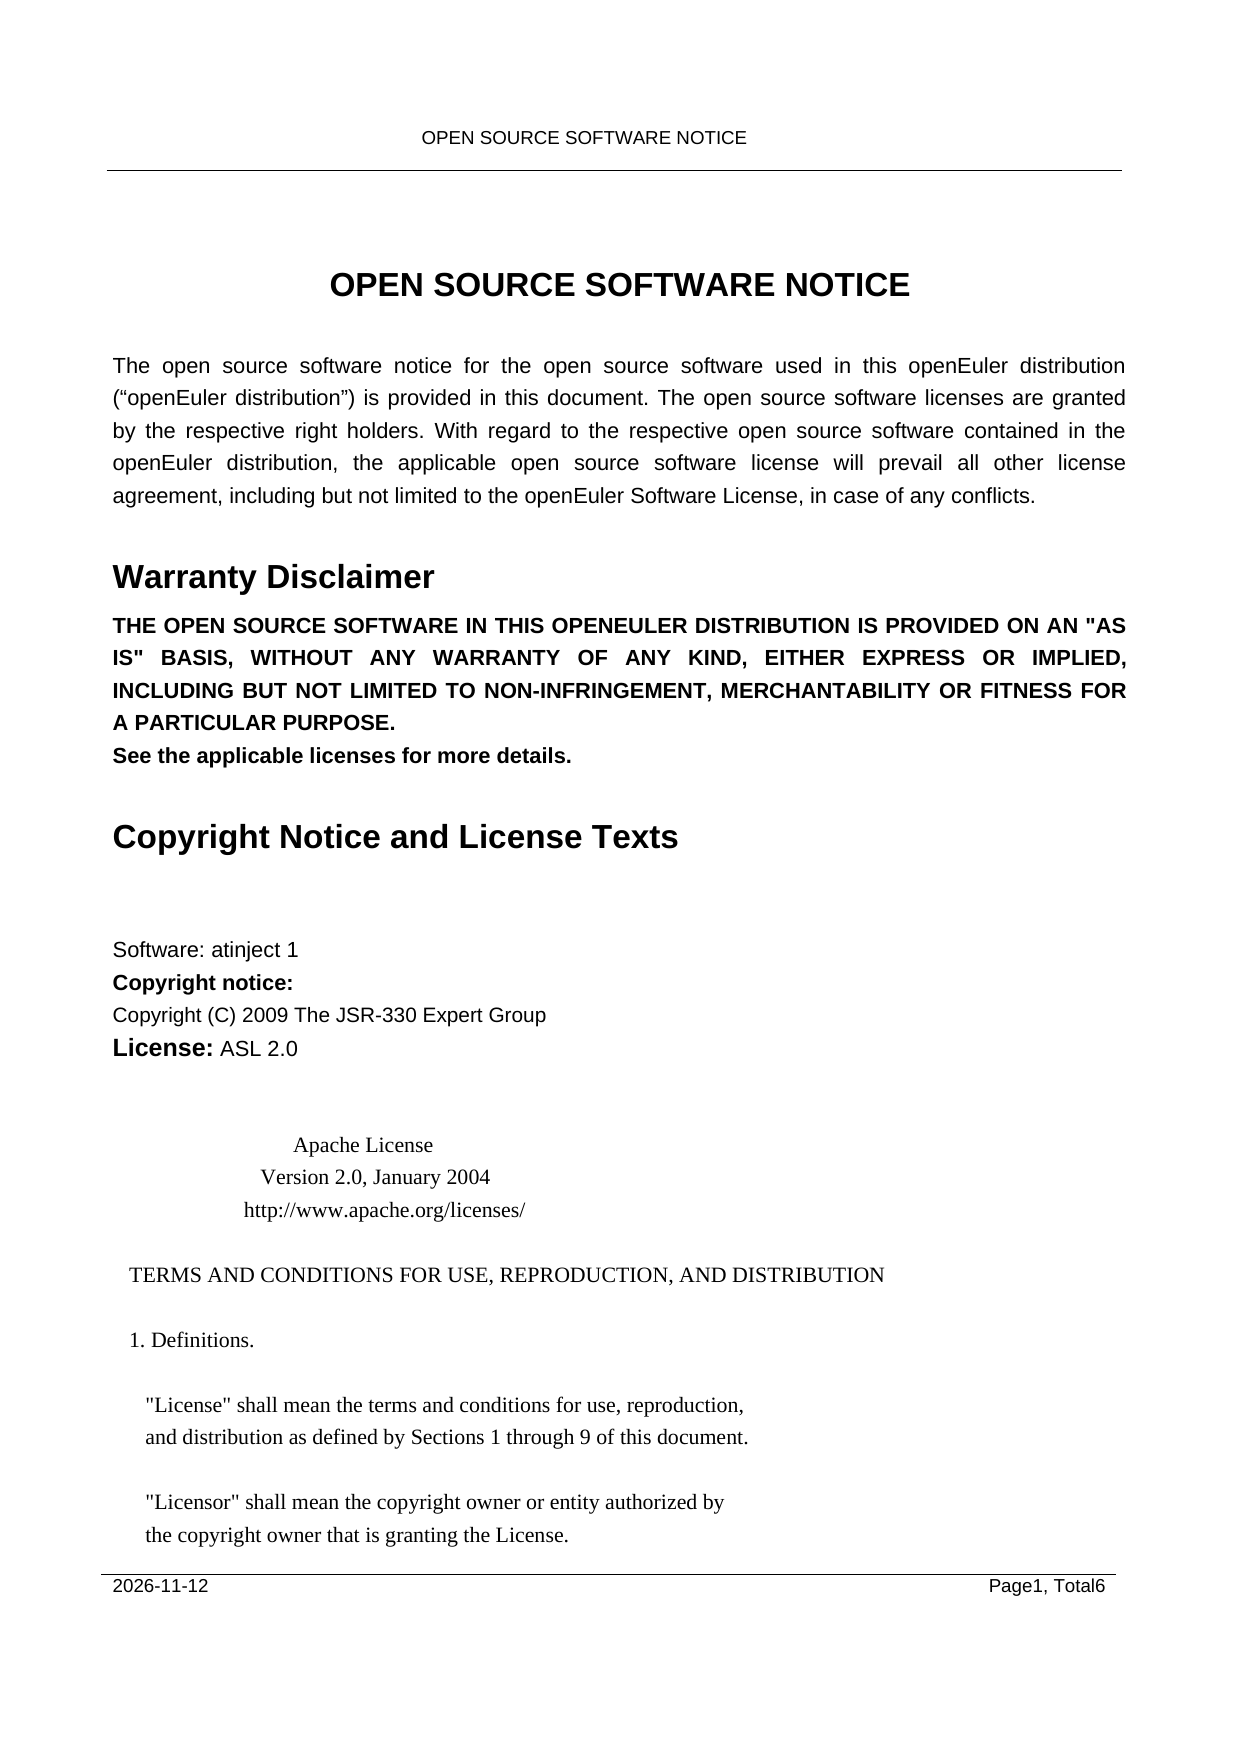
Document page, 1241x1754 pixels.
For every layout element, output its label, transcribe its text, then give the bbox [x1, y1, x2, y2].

text Software: atinject 1 [112, 933, 1128, 966]
text Warranty Disclaimer [112, 544, 1128, 609]
text Copyright notice: [112, 966, 1128, 998]
text The open source software notice for the open source software used in this openEuler distribution (“openEuler distribution”) is provided in this document. The open source software licenses are granted by the respective right holders. With regard to the respective open source software contained in the openEuler distribution, the applicable open source software license will prevail all other license agreement, including but not limited to the openEuler Software License, in case of any conflicts. [112, 349, 1128, 511]
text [112, 1031, 1128, 1551]
text Copyright (C) 2009 The JSR-330 Expert Group [112, 998, 1128, 1031]
text Copyright Notice and License Texts [112, 804, 1128, 869]
text OPEN SOURCE SOFTWARE NOTICE [112, 251, 1128, 316]
text THE OPEN SOURCE SOFTWARE IN THIS OPENEULER DISTRIBUTION IS PROVIDED ON AN "AS IS" BASIS, WITHOUT ANY WARRANTY OF ANY KIND, EITHER EXPRESS OR IMPLIED, INCLUDING BUT NOT LIMITED TO NON-INFRINGEMENT, MERCHANTABILITY OR FITNESS FOR A PARTICULAR PURPOSE. See the applicable licenses for more details. [112, 609, 1128, 771]
